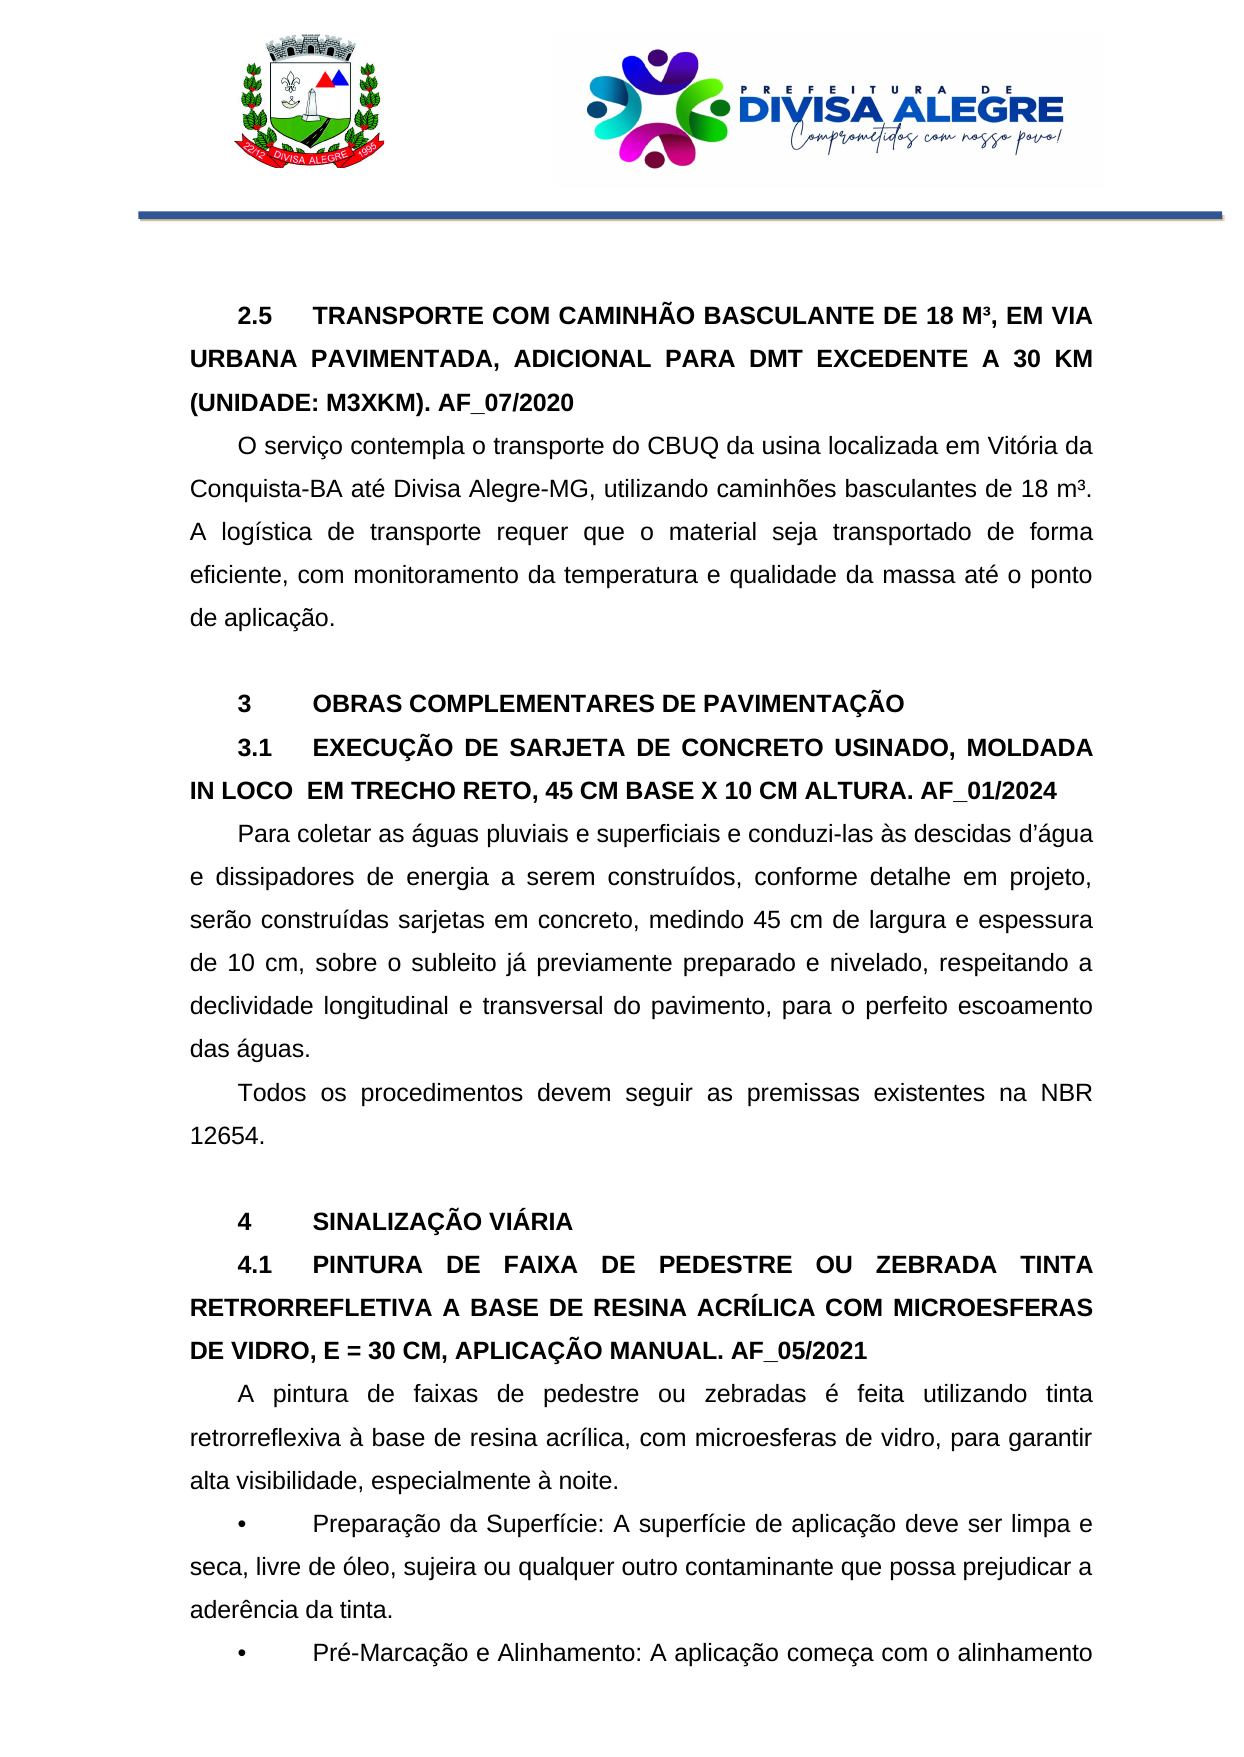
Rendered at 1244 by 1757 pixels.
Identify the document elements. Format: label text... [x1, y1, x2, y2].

text 3.1 EXECUÇÃO DE SARJETA DE CONCRETO USINADO, MOLDADA IN LOCO EM TRECHO RETO, 45 CM BASE X 10 CM ALTURA. AF_01/2024 [189, 733, 1094, 804]
text O serviço contempla o transporte do CBUQ da usina localizada em Vitória da Conquista-BA até Divisa Alegre-MG, utilizando caminhões basculantes de 18 m³. A logística de transporte requer que o material seja transportado de forma eficiente, com monitoramento da temperatura e qualidade da massa até o ponto de aplicação. [189, 431, 1094, 632]
text 3 OBRAS COMPLEMENTARES DE PAVIMENTAÇÃO [189, 689, 1094, 718]
text A pintura de faixas de pedestre ou zebradas é feita utilizando tinta retrorreflexiva à base de resina acrílica, com microesferas de vidro, para garantir alta visibilidade, especialmente à noite. [189, 1379, 1094, 1494]
picture [231, 34, 384, 166]
text Todos os procedimentos devem seguir as premissas existentes na NBR 12654. [189, 1078, 1094, 1149]
picture [553, 31, 1106, 189]
text 4 SINALIZAÇÃO VIÁRIA [189, 1207, 1094, 1236]
text Para coletar as águas pluviais e superficiais e conduzi-las às descidas d’água e dissipadores de energia a serem construídos, conforme detalhe em projeto, serão construídas sarjetas em concreto, medindo 45 cm de largura e espessura de 10 cm, sobre o subleito já previamente preparado e nivelado, respeitando a declividade longitudinal e transversal do pavimento, para o perfeito escoamento das águas. [189, 819, 1094, 1063]
text 2.5 TRANSPORTE COM CAMINHÃO BASCULANTE DE 18 M³, EM VIA URBANA PAVIMENTADA, ADICIONAL PARA DMT EXCEDENTE A 30 KM (UNIDADE: M3XKM). AF_07/2020 [189, 301, 1094, 416]
text 4.1 PINTURA DE FAIXA DE PEDESTRE OU ZEBRADA TINTA RETRORREFLETIVA A BASE DE RESINA ACRÍLICA COM MICROESFERAS DE VIDRO, E = 30 CM, APLICAÇÃO MANUAL. AF_05/2021 [189, 1250, 1094, 1365]
text • Pré-Marcação e Alinhamento: A aplicação começa com o alinhamento dos pontos da faixa, de acordo com o projeto topográfico e de sinalização. [189, 1638, 1094, 1667]
text • Preparação da Superfície: A superfície de aplicação deve ser limpa e seca, livre de óleo, sujeira ou qualquer outro contaminante que possa prejudicar a aderência da tinta. [189, 1509, 1094, 1624]
